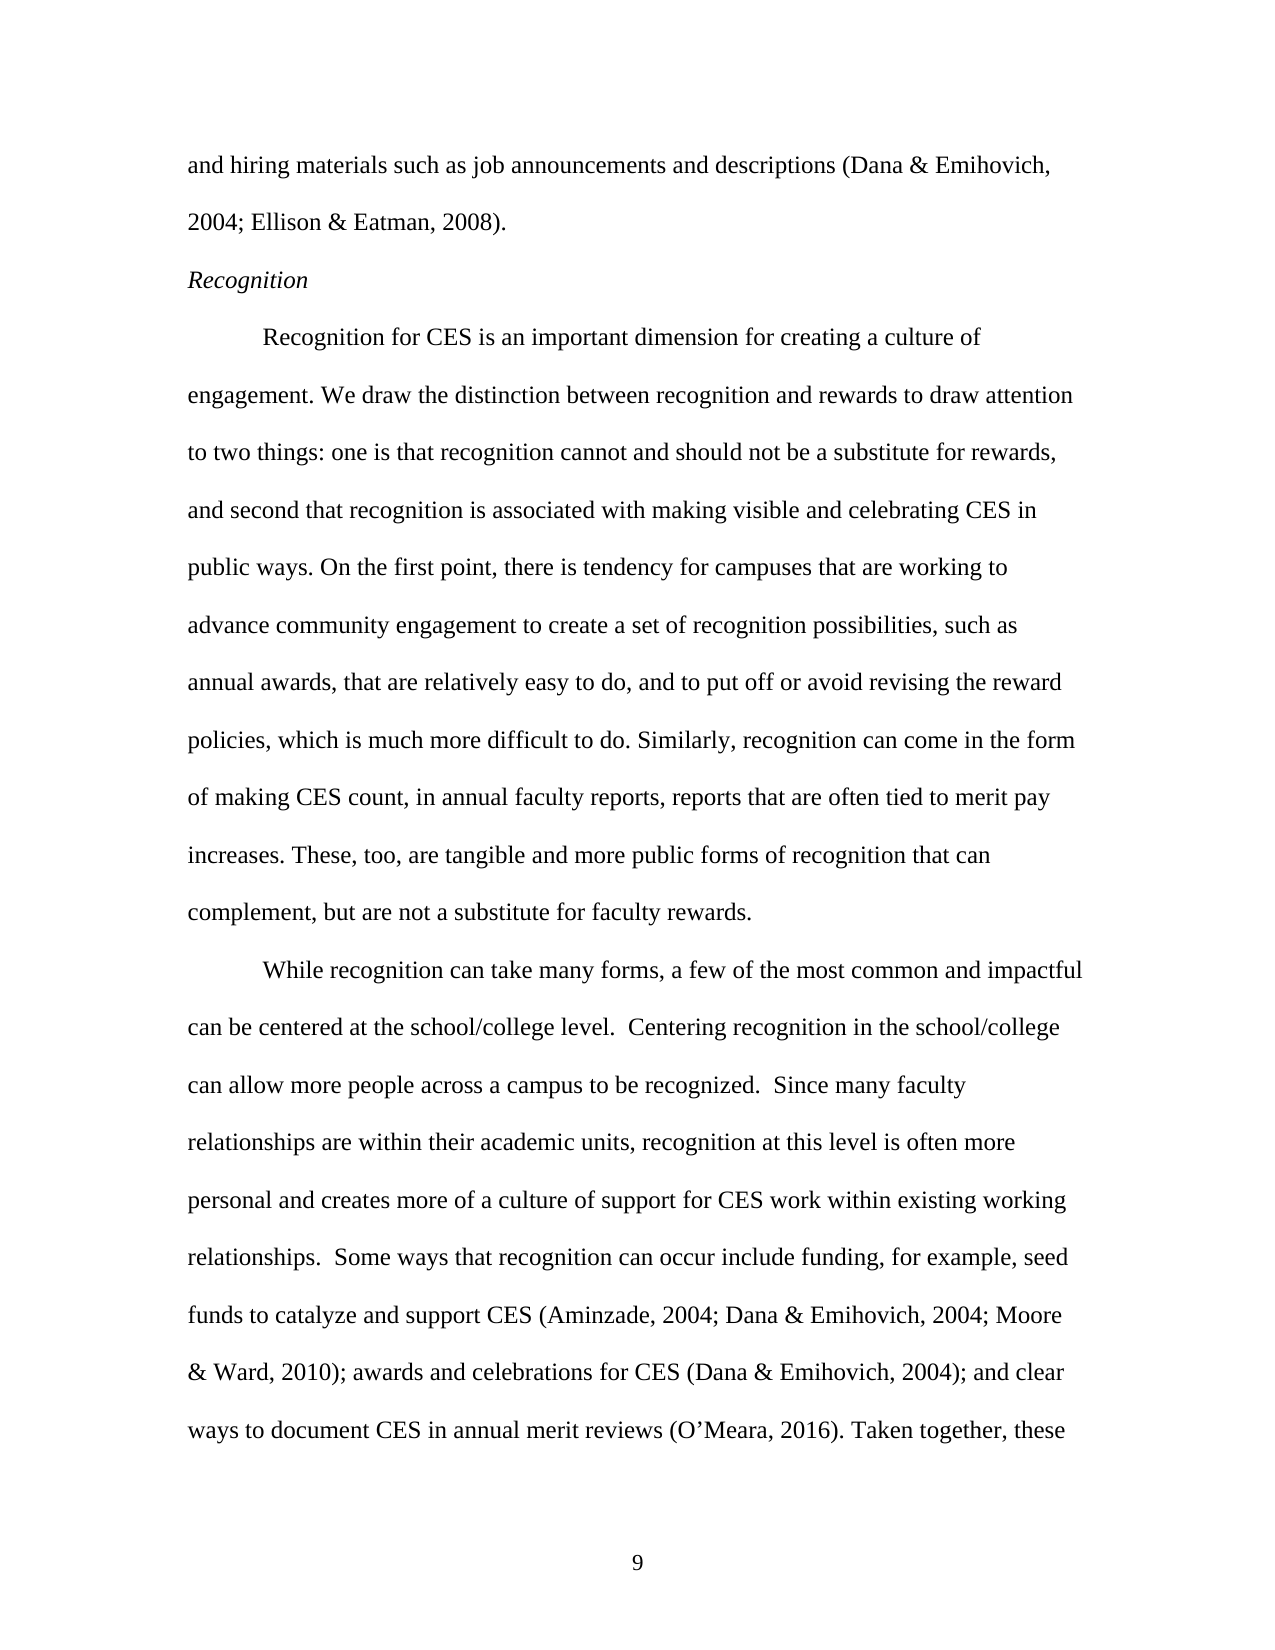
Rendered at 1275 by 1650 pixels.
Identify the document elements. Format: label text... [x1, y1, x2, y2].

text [187, 955, 1087, 1444]
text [187, 150, 1087, 236]
text Recognition [187, 265, 1087, 294]
text Recognition for CES is an important dimension for creating a culture of engagement. We draw the distinction between recognition and rewards to draw attention to two things: one is that recognition cannot and should not be a substitute for rewards, and second that recognition is associated with making visible and celebrating CES in public ways. On the first point, there is tendency for campuses that are working to advance community engagement to create a set of recognition possibilities, such as annual awards, that are relatively easy to do, and to put off or avoid revising the reward policies, which is much more difficult to do. Similarly, recognition can come in the form of making CES count, in annual faculty reports, reports that are often tied to merit pay increases. These, too, are tangible and more public forms of recognition that can complement, but are not a substitute for faculty rewards. [187, 322, 1087, 926]
